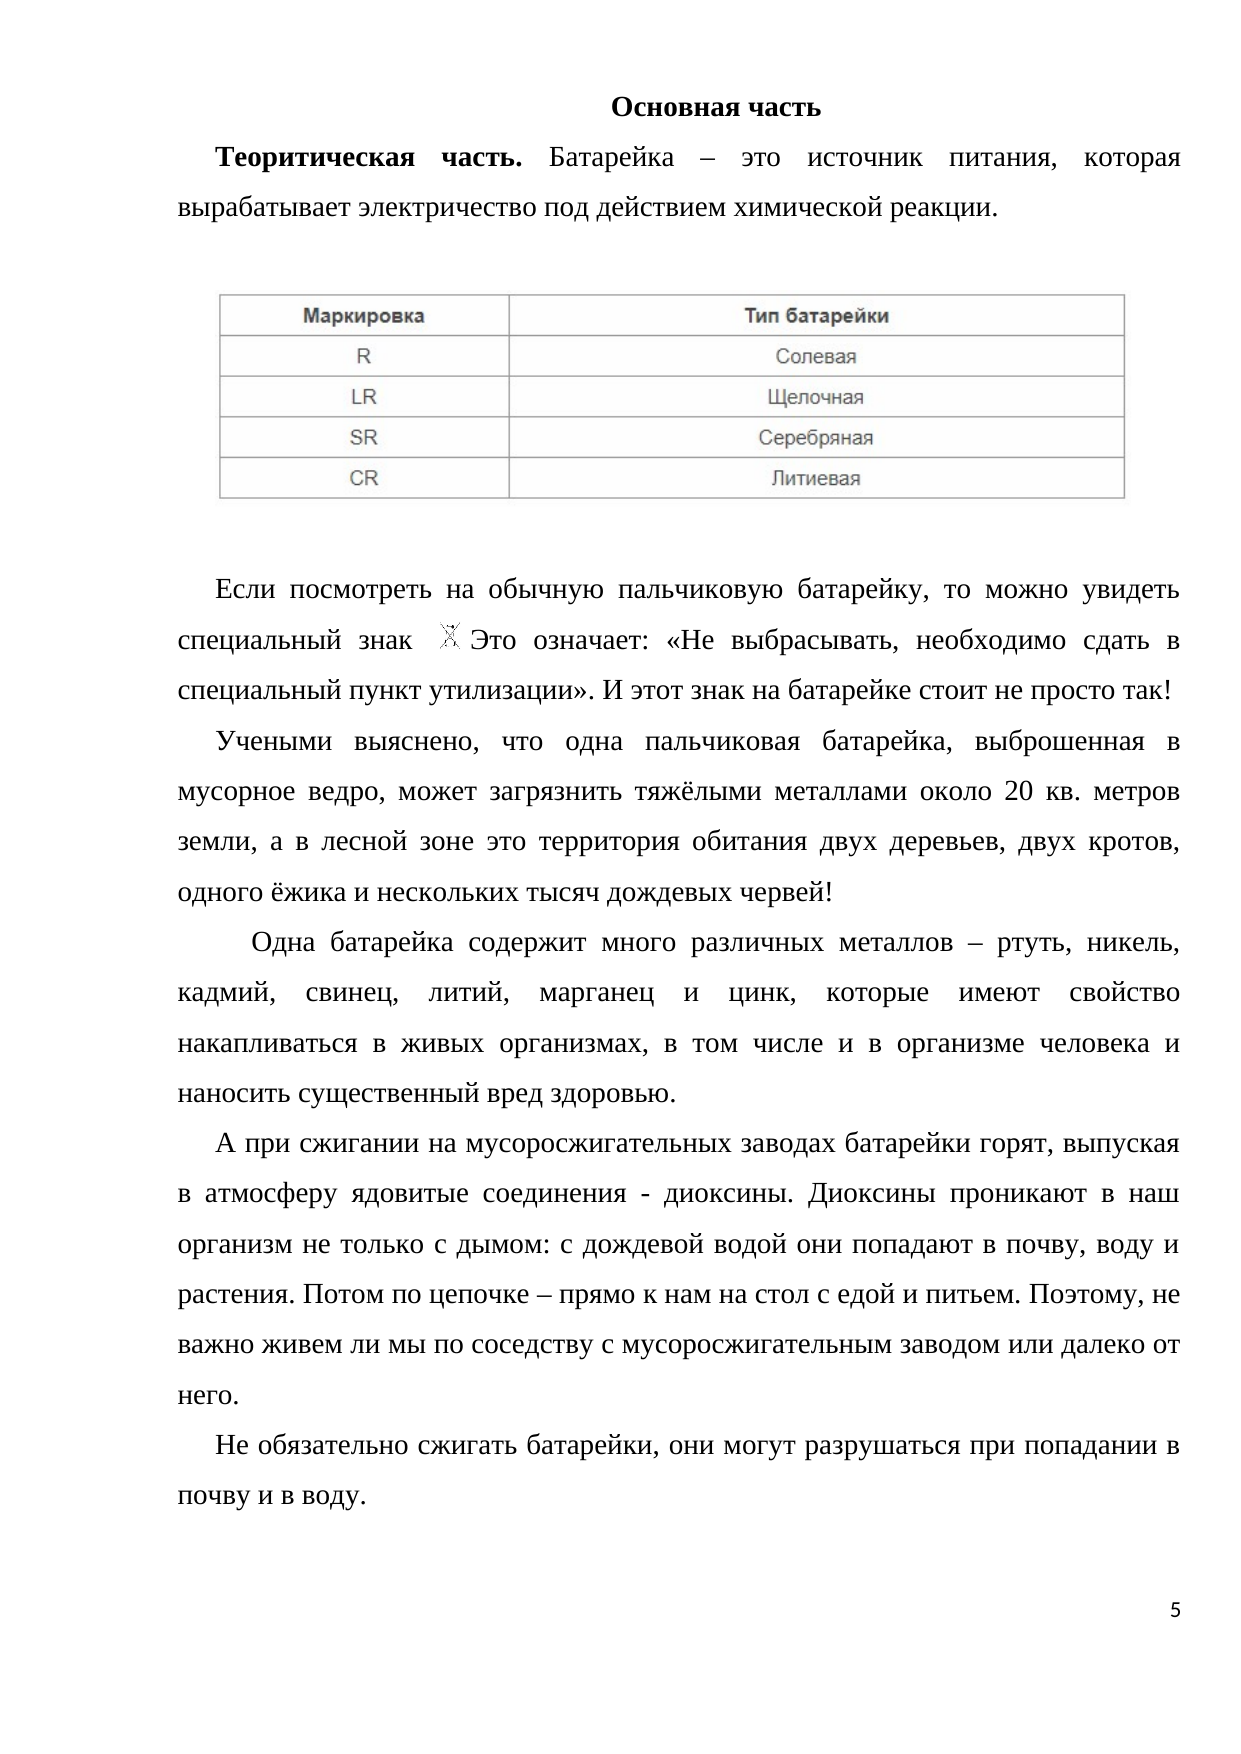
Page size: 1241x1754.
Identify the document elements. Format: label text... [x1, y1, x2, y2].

text Учеными выяснено, что одна пальчиковая батарейка, выброшенная в мусорное ведро, может загрязнить тяжёлыми металлами около 20 кв. метров земли, а в лесной зоне это территория обитания двух деревьев, двух кротов, одного ёжика и нескольких тысяч дождевых червей! [177, 723, 1181, 907]
text Основная часть [251, 89, 1181, 122]
text Теоритическая часть. Батарейка – это источник питания, которая вырабатывает электричество под действием химической реакции. [177, 139, 1181, 223]
text А при сжигании на мусоросжигательных заводах батарейки горят, выпуская в атмосферу ядовитые соединения - диоксины. Диоксины проникают в наш организм не только с дымом: с дождевой водой они попадают в почву, воду и растения. Потом по цепочке – прямо к нам на стол с едой и питьем. Поэтому, не важно живем ли мы по соседству с мусоросжигательным заводом или далеко от него. [177, 1125, 1181, 1410]
text Не обязательно сжигать батарейки, они могут разрушаться при попадании в почву и в воду. [177, 1427, 1181, 1511]
text Одна батарейка содержит много различных металлов – ртуть, никель, кадмий, свинец, литий, марганец и цинк, которые имеют свойство накапливаться в живых организмах, в том числе и в организме человека и наносить существенный вред здоровью. [177, 924, 1181, 1108]
picture [214, 290, 1132, 507]
picture [429, 621, 469, 650]
text Если посмотреть на обычную пальчиковую батарейку, то можно увидеть специальный знак Это означает: «Не выбрасывать, необходимо сдать в специальный пункт утилизации». И этот знак на батарейке стоит не просто так! [177, 571, 1181, 706]
